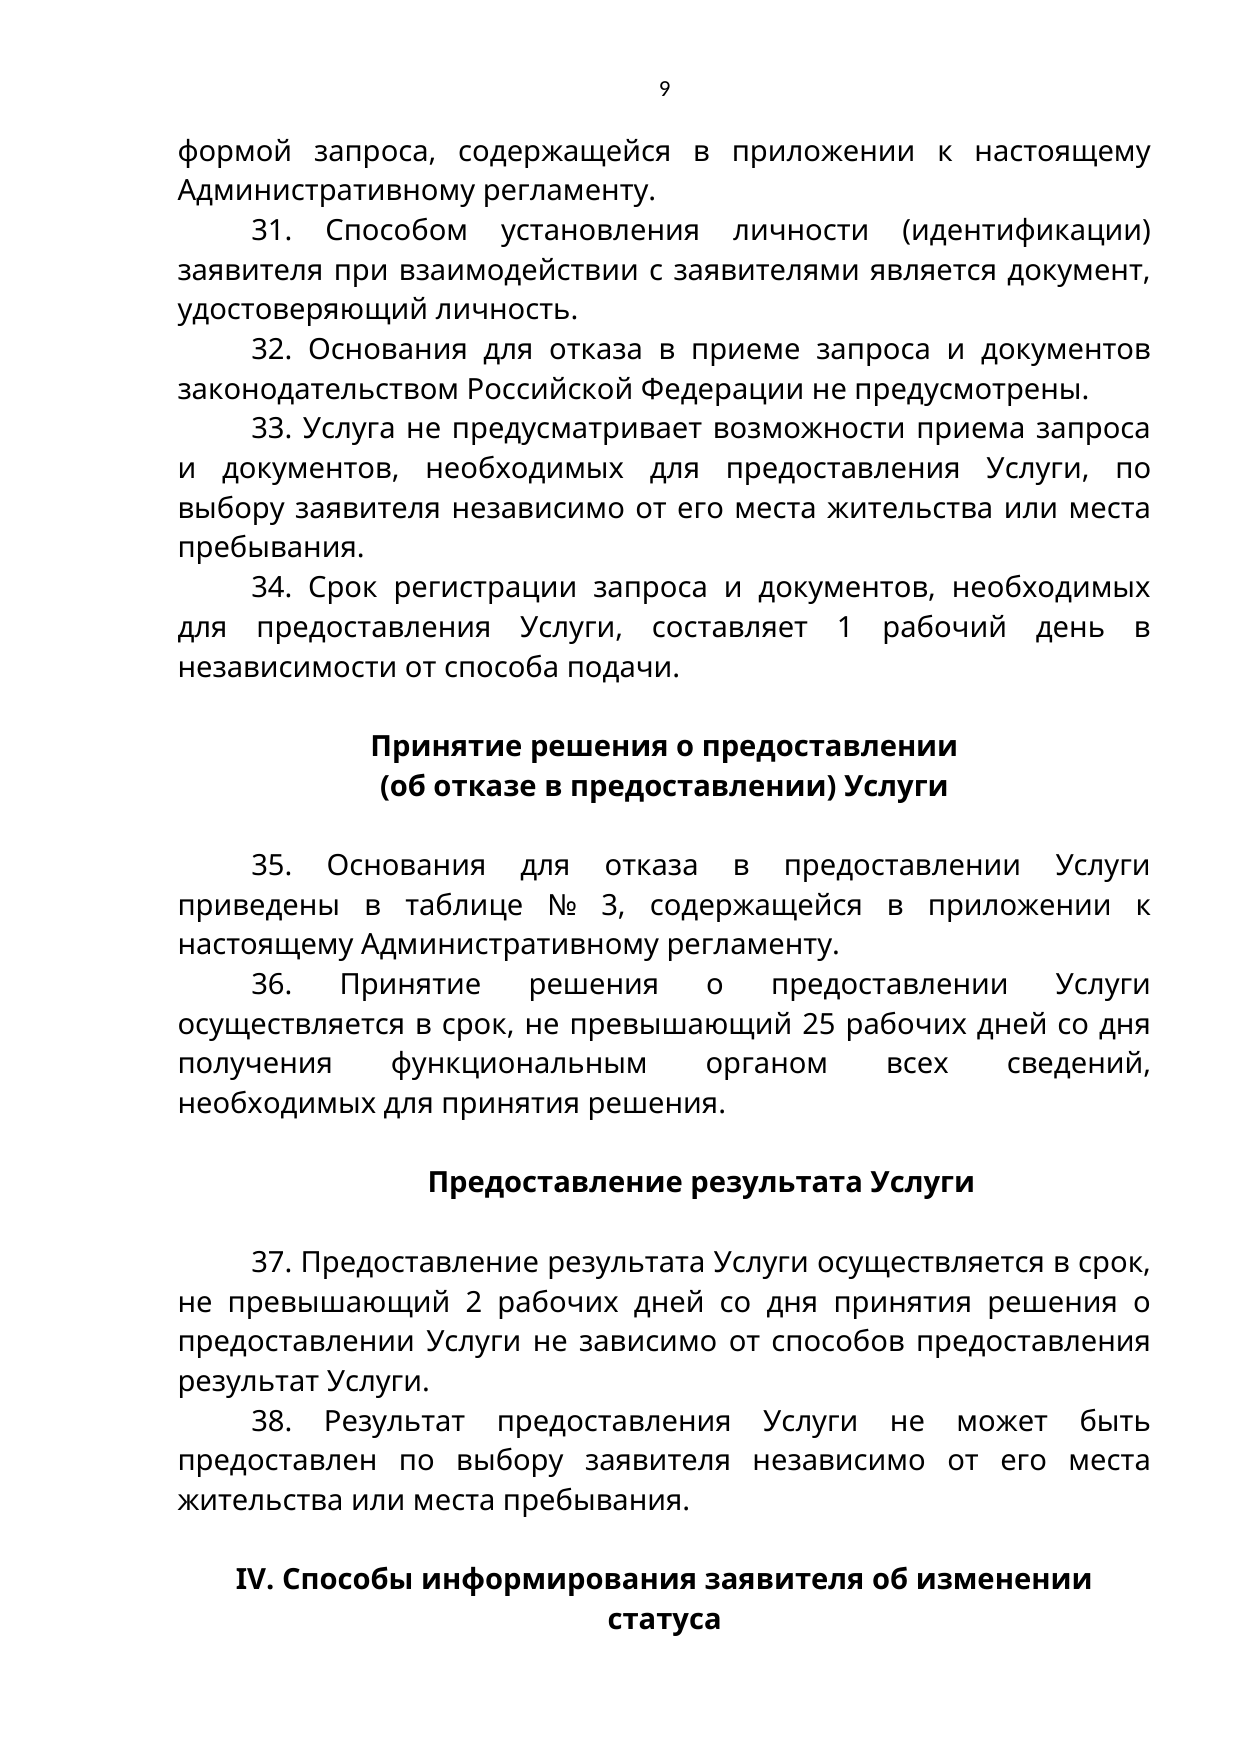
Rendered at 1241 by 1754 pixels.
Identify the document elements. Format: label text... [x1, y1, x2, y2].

text Предоставление результата Услуги [177, 1162, 1152, 1201]
text 38. Результат предоставления Услуги не может быть предоставлен по выбору заявителя независимо от его места жительства или места пребывания. [177, 1400, 1152, 1519]
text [177, 130, 1152, 209]
text IV. Способы информирования заявителя об изменении статуса [177, 1559, 1152, 1638]
text 32. Основания для отказа в приеме запроса и документов законодательством Российской Федерации не предусмотрены. [177, 328, 1152, 408]
text Принятие решения о предоставлении [177, 725, 1152, 765]
text 37. Предоставление результата Услуги осуществляется в срок, не превышающий 2 рабочих дней со дня принятия решения о предоставлении Услуги не зависимо от способов предоставления результат Услуги. [177, 1241, 1152, 1400]
text (об отказе в предоставлении) Услуги [177, 765, 1152, 804]
text 33. Услуга не предусматривает возможности приема запроса и документов, необходимых для предоставления Услуги, по выбору заявителя независимо от его места жительства или места пребывания. [177, 408, 1152, 566]
text 36. Принятие решения о предоставлении Услуги осуществляется в срок, не превышающий 25 рабочих дней со дня получения функциональным органом всех сведений, необходимых для принятия решения. [177, 963, 1152, 1122]
text 34. Срок регистрации запроса и документов, необходимых для предоставления Услуги, составляет 1 рабочий день в независимости от способа подачи. [177, 566, 1152, 686]
text 31. Способом установления личности (идентификации) заявителя при взаимодействии с заявителями является документ, удостоверяющий личность. [177, 209, 1152, 328]
text 35. Основания для отказа в предоставлении Услуги приведены в таблице № 3, содержащейся в приложении к настоящему Административному регламенту. [177, 844, 1152, 963]
